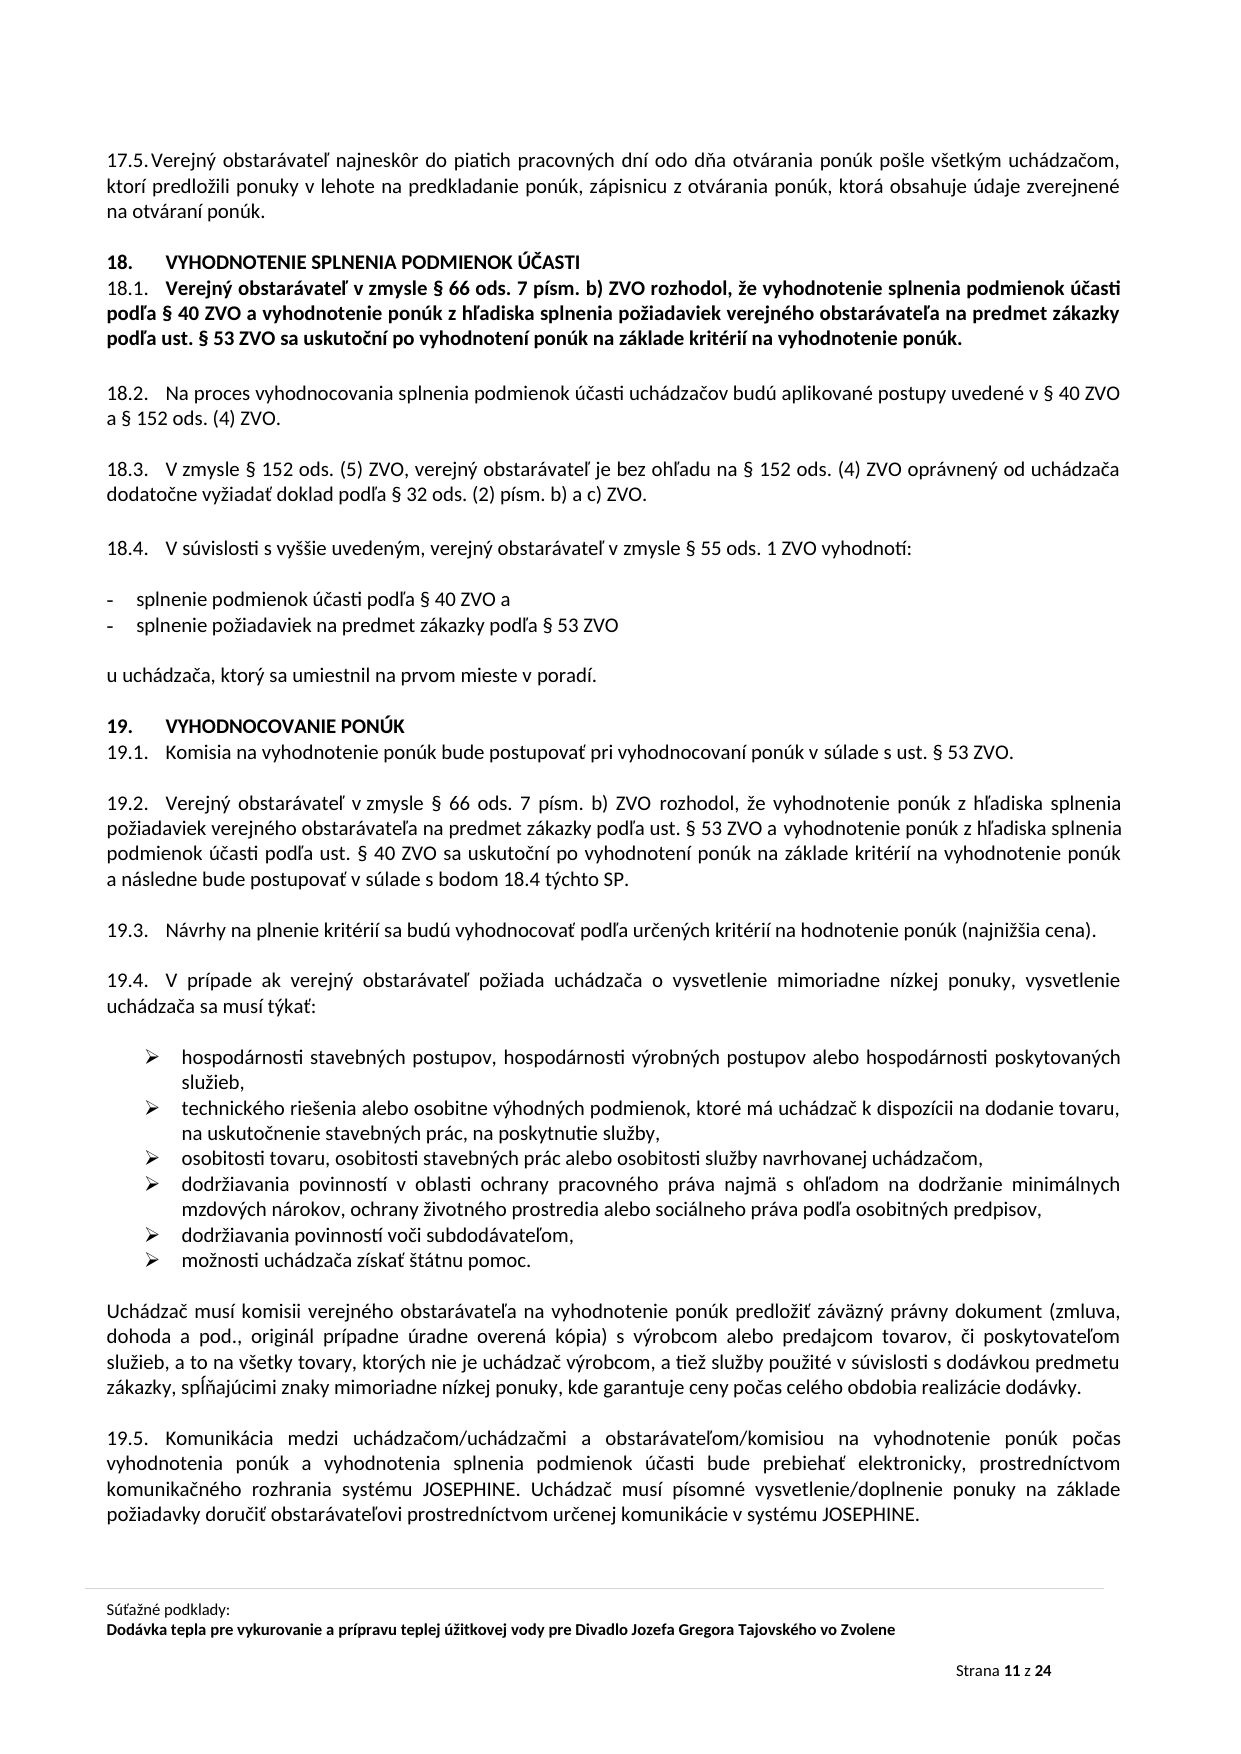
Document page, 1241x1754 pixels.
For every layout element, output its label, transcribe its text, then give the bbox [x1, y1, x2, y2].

list dodržiavania povinností v oblasti ochrany pracovného práva najmä s ohľadom na dodržanie minimálnych mzdových nárokov, ochrany životného prostredia alebo sociálneho práva podľa osobitných predpisov, [144, 1171, 1122, 1222]
list Komunikácia medzi uchádzačom/uchádzačmi a obstarávateľom/komisiou na vyhodnotenie ponúk počas vyhodnotenia ponúk a vyhodnotenia splnenia podmienok účasti bude prebiehať elektronicky, prostredníctvom komunikačného rozhrania systému JOSEPHINE. Uchádzač musí písomné vysvetlenie/doplnenie ponuky na základe požiadavky doručiť obstarávateľovi prostredníctvom určenej komunikácie v systému JOSEPHINE. [106, 1425, 1122, 1527]
list V zmysle § 152 ods. (5) ZVO, verejný obstarávateľ je bez ohľadu na § 152 ods. (4) ZVO oprávnený od uchádzača dodatočne vyžiadať doklad podľa § 32 ods. (2) písm. b) a c) ZVO. [106, 456, 1122, 507]
list splnenie požiadaviek na predmet zákazky podľa § 53 ZVO [106, 612, 1122, 637]
list V prípade ak verejný obstarávateľ požiada uchádzača o vysvetlenie mimoriadne nízkej ponuky, vysvetlenie uchádzača sa musí týkať: [106, 968, 1122, 1018]
list VYHODNOCOVANIE PONÚK [106, 713, 1122, 739]
list hospodárnosti stavebných postupov, hospodárnosti výrobných postupov alebo hospodárnosti poskytovaných služieb, [144, 1044, 1122, 1095]
list osobitosti tovaru, osobitosti stavebných prác alebo osobitosti služby navrhovanej uchádzačom, [144, 1146, 1122, 1171]
list V súvislosti s vyššie uvedeným, verejný obstarávateľ v zmysle § 55 ods. 1 ZVO vyhodnotí: [106, 536, 1122, 561]
list Verejný obstarávateľ v zmysle § 66 ods. 7 písm. b) ZVO rozhodol, že vyhodnotenie splnenia podmienok účasti podľa § 40 ZVO a vyhodnotenie ponúk z hľadiska splnenia požiadaviek verejného obstarávateľa na predmet zákazky podľa ust. § 53 ZVO sa uskutoční po vyhodnotení ponúk na základe kritérií na vyhodnotenie ponúk. [106, 275, 1122, 351]
list Návrhy na plnenie kritérií sa budú vyhodnocovať podľa určených kritérií na hodnotenie ponúk (najnižšia cena). [106, 917, 1122, 942]
list dodržiavania povinností voči subdodávateľom, [144, 1222, 1122, 1247]
list splnenie podmienok účasti podľa § 40 ZVO a [106, 586, 1122, 612]
list Verejný obstarávateľ najneskôr do piatich pracovných dní odo dňa otvárania ponúk pošle všetkým uchádzačom, ktorí predložili ponuky v lehote na predkladanie ponúk, zápisnicu z otvárania ponúk, ktorá obsahuje údaje zverejnené na otváraní ponúk. [106, 148, 1122, 224]
text Uchádzač musí komisii verejného obstarávateľa na vyhodnotenie ponúk predložiť záväzný právny dokument (zmluva, dohoda a pod., originál prípadne úradne overená kópia) s výrobcom alebo predajcom tovarov, či poskytovateľom služieb, a to na všetky tovary, ktorých nie je uchádzač výrobcom, a tiež služby použité v súvislosti s dodávkou predmetu zákazky, spĺňajúcimi znaky mimoriadne nízkej ponuky, kde garantuje ceny počas celého obdobia realizácie dodávky. [106, 1298, 1122, 1400]
list VYHODNOTENIE SPLNENIA PODMIENOK ÚČASTI [106, 249, 1122, 275]
list Na proces vyhodnocovania splnenia podmienok účasti uchádzačov budú aplikované postupy uvedené v § 40 ZVO a § 152 ods. (4) ZVO. [106, 380, 1122, 431]
list možnosti uchádzača získať štátnu pomoc. [144, 1247, 1122, 1273]
list Komisia na vyhodnotenie ponúk bude postupovať pri vyhodnocovaní ponúk v súlade s ust. § 53 ZVO. [106, 739, 1122, 764]
list Verejný obstarávateľ v zmysle § 66 ods. 7 písm. b) ZVO rozhodol, že vyhodnotenie ponúk z hľadiska splnenia požiadaviek verejného obstarávateľa na predmet zákazky podľa ust. § 53 ZVO a vyhodnotenie ponúk z hľadiska splnenia podmienok účasti podľa ust. § 40 ZVO sa uskutoční po vyhodnotení ponúk na základe kritérií na vyhodnotenie ponúk a následne bude postupovať v súlade s bodom 18.4 týchto SP. [106, 790, 1122, 891]
text u uchádzača, ktorý sa umiestnil na prvom mieste v poradí. [106, 663, 1122, 688]
list technického riešenia alebo osobitne výhodných podmienok, ktoré má uchádzač k dispozícii na dodanie tovaru, na uskutočnenie stavebných prác, na poskytnutie služby, [144, 1095, 1122, 1146]
